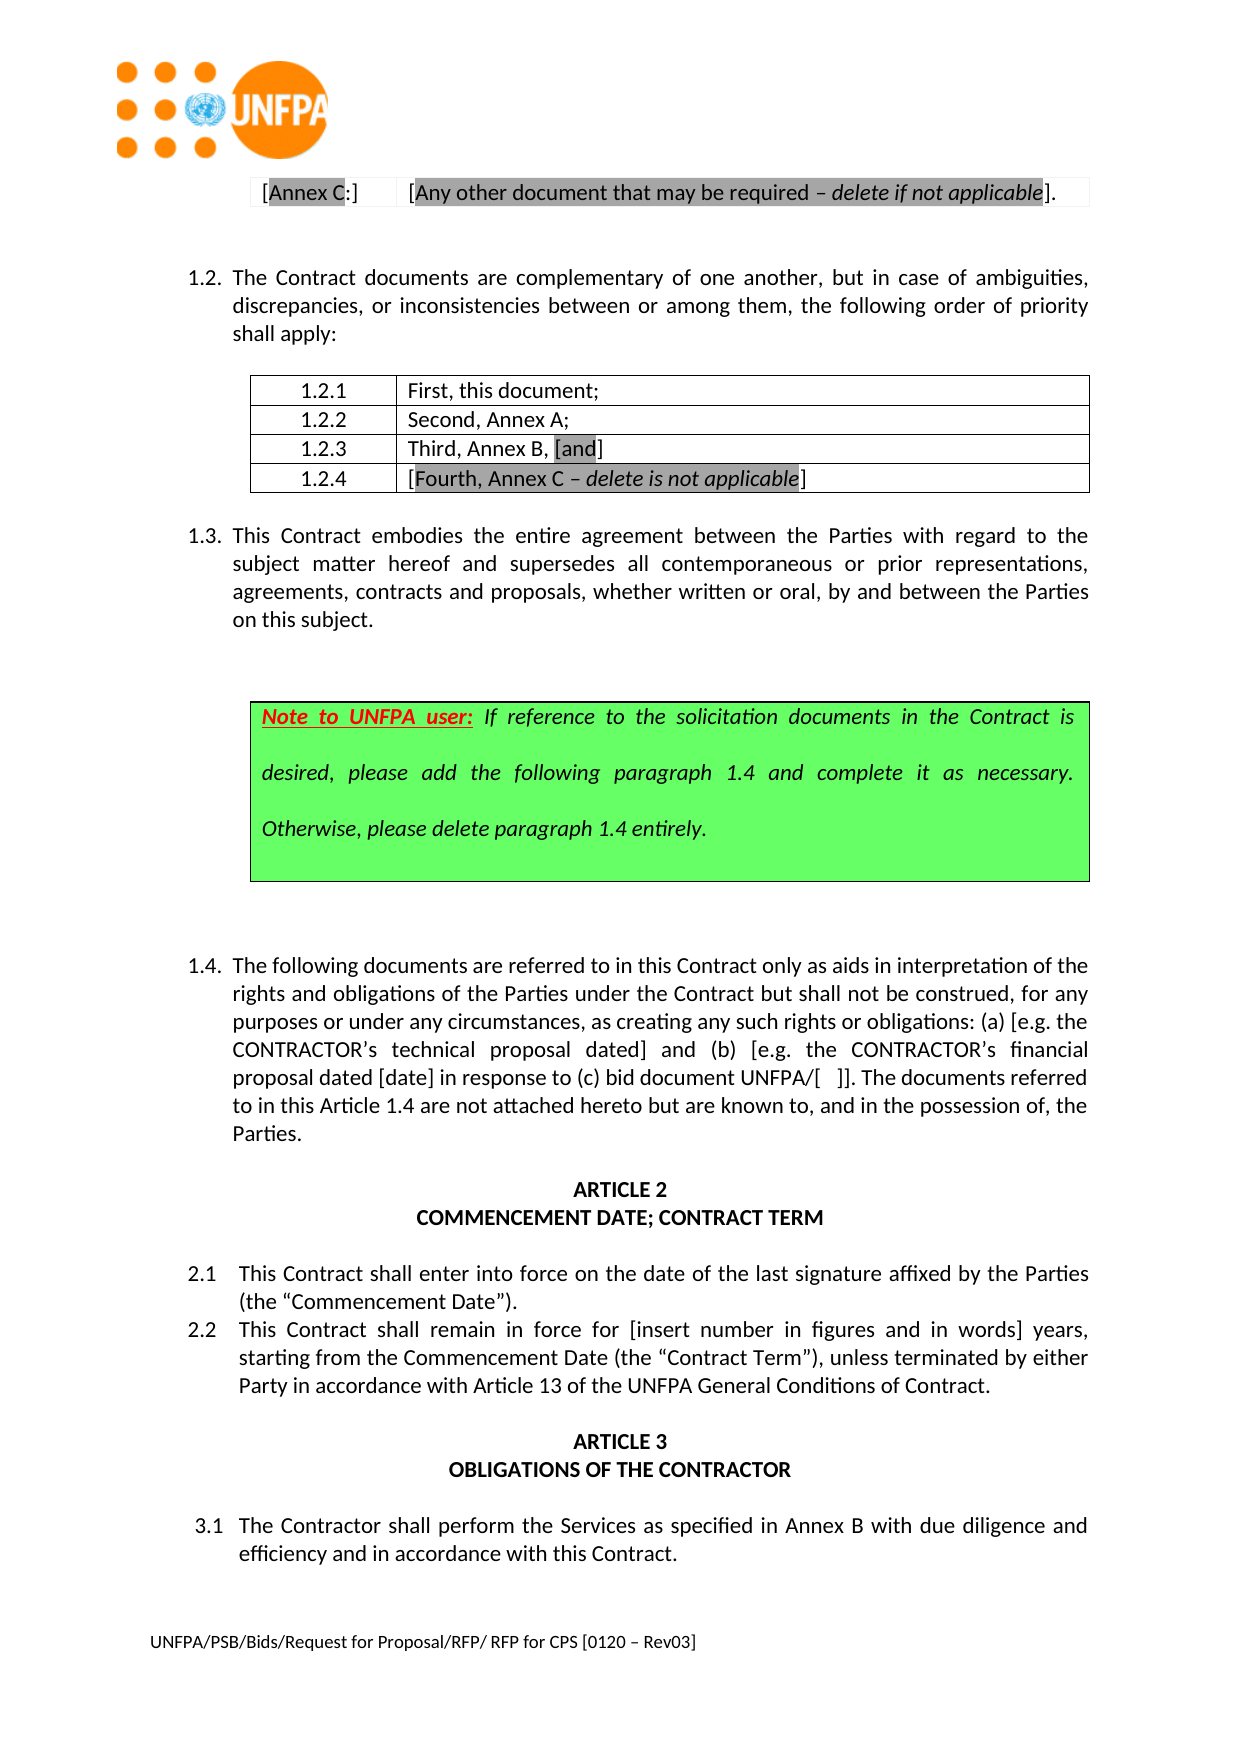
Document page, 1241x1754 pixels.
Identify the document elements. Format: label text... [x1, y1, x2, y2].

text ARTICLE 3 [150, 1427, 1090, 1455]
table_cell 1.2.3 [251, 435, 396, 463]
text OBLIGATIONS OF THE CONTRACTOR [150, 1455, 1090, 1483]
list This Contract shall remain in force for [insert number in figures and in words] years, starting from the Commencement Date (the “Contract Term”), unless terminated by either Party in accordance with Article 13 of the UNFPA General Conditions of Contract. [187, 1315, 1090, 1399]
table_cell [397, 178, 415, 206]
text COMMENCEMENT DATE; CONTRACT TERM [150, 1203, 1090, 1231]
table_cell [Annex C:] [345, 178, 396, 206]
table_cell 1.2.4 [251, 464, 396, 492]
table_cell 1.2.2 [251, 406, 396, 433]
table_cell Second, Annex A; [397, 406, 1089, 433]
list This Contract embodies the entire agreement between the Parties with regard to the subject matter hereof and supersedes all contemporaneous or prior representations, agreements, contracts and proposals, whether written or oral, by and between the Parties on this subject. [187, 521, 1090, 633]
table_cell [Fourth, Annex C – delete is not applicable] [799, 464, 1089, 492]
picture [117, 61, 328, 159]
list The following documents are referred to in this Contract only as aids in interpretation of the rights and obligations of the Parties under the Contract but shall not be construed, for any purposes or under any circumstances, as creating any such rights or obligations: (a) [e.g. the CONTRACTOR’s technical proposal dated] and (b) [e.g. the CONTRACTOR’s financial proposal dated [date] in response to (c) bid document UNFPA/[ ]]. The documents referred to in this Article 1.4 are not attached hereto but are known to, and in the possession of, the Parties. [187, 951, 1090, 1147]
table_header First, this document; [397, 376, 1089, 404]
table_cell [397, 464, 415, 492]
list The Contract documents are complementary of one another, but in case of ambiguities, discrepancies, or inconsistencies between or among them, the following order of priority shall apply: [187, 263, 1090, 347]
table_header Note to UNFPA user: If reference to the solicitation documents in the Contract is desired, please add the following paragraph 1.4 and complete it as necessary. Otherwise, please delete paragraph 1.4 entirely. [251, 703, 1089, 881]
table_header 1.2.1 [251, 376, 396, 404]
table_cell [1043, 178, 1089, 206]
list The Contractor shall perform the Services as specified in Annex B with due diligence and efficiency and in accordance with this Contract. [194, 1511, 1090, 1567]
text ARTICLE 2 [150, 1175, 1090, 1203]
list This Contract shall enter into force on the date of the last signature affixed by the Parties (the “Commencement Date”). [187, 1259, 1090, 1315]
table_cell Third, Annex B, [and] [397, 435, 554, 463]
table_cell Third, Annex B, [and] [596, 435, 1089, 463]
